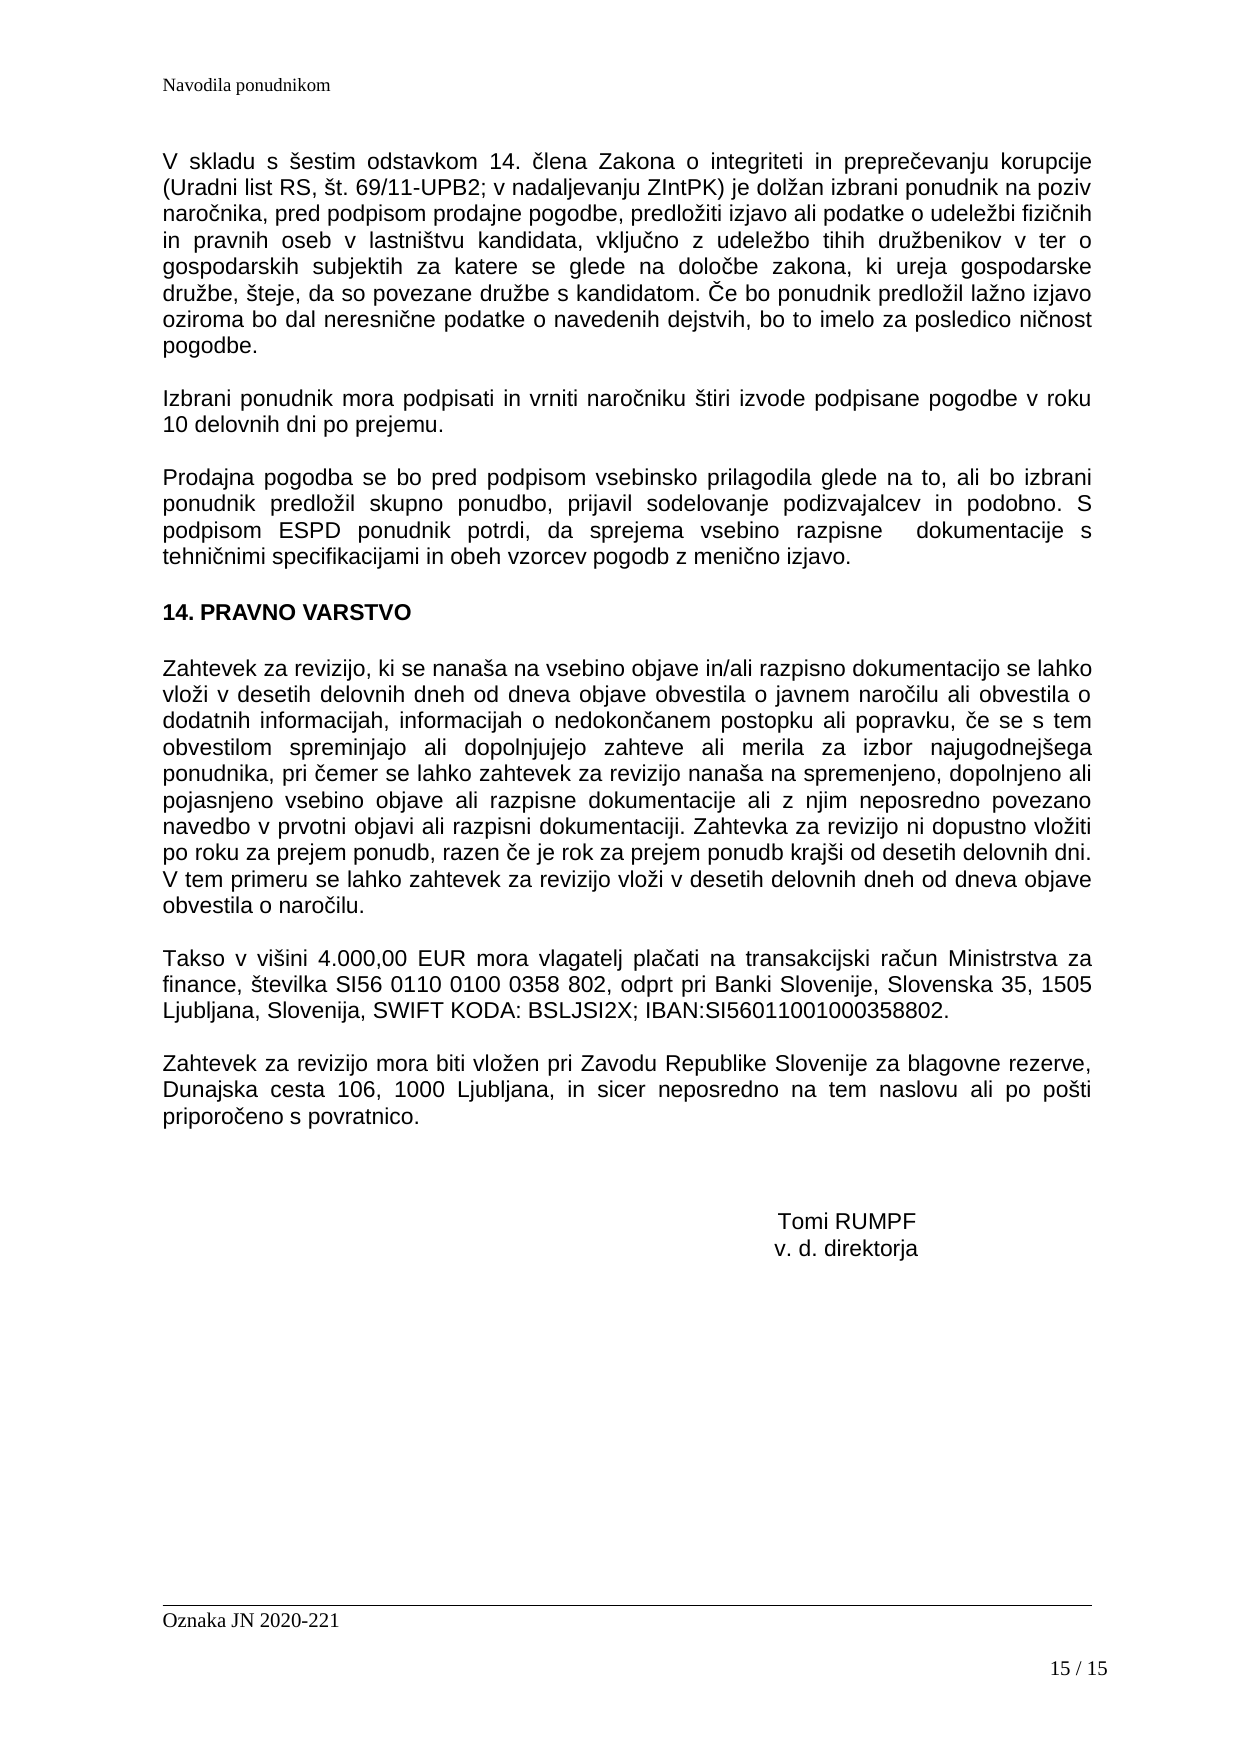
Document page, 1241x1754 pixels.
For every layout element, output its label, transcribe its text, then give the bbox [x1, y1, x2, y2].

text Prodajna pogodba se bo pred podpisom vsebinsko prilagodila glede na to, ali bo izbrani ponudnik predložil skupno ponudbo, prijavil sodelovanje podizvajalcev in podobno. S podpisom ESPD ponudnik potrdi, da sprejema vsebino razpisne dokumentacije s tehničnimi specifikacijami in obeh vzorcev pogodb z menično izjavo. [162, 464, 1092, 569]
text Izbrani ponudnik mora podpisati in vrniti naročniku štiri izvode podpisane pogodbe v roku 10 delovnih dni po prejemu. [162, 385, 1092, 438]
text V skladu s šestim odstavkom 14. člena Zakona o integriteti in preprečevanju korupcije (Uradni list RS, št. 69/11-UPB2; v nadaljevanju ZIntPK) je dolžan izbrani ponudnik na poziv naročnika, pred podpisom prodajne pogodbe, predložiti izjavo ali podatke o udeležbi fizičnih in pravnih oseb v lastništvu kandidata, vključno z udeležbo tihih družbenikov v ter o gospodarskih subjektih za katere se glede na določbe zakona, ki ureja gospodarske družbe, šteje, da so povezane družbe s kandidatom. Če bo ponudnik predložil lažno izjavo oziroma bo dal neresnične podatke o navedenih dejstvih, bo to imelo za posledico ničnost pogodbe. [162, 148, 1092, 358]
subtitle PRAVNO VARSTVO [162, 598, 1092, 626]
text Takso v višini 4.000,00 EUR mora vlagatelj plačati na transakcijski račun Ministrstva za finance, številka SI56 0110 0100 0358 802, odprt pri Banki Slovenije, Slovenska 35, 1505 Ljubljana, Slovenija, SWIFT KODA: BSLJSI2X; IBAN:SI56011001000358802. [162, 945, 1092, 1024]
text Tomi RUMPF [162, 1208, 1092, 1234]
text Zahtevek za revizijo, ki se nanaša na vsebino objave in/ali razpisno dokumentacijo se lahko vloži v desetih delovnih dneh od dneva objave obvestila o javnem naročilu ali obvestila o dodatnih informacijah, informacijah o nedokončanem postopku ali popravku, če se s tem obvestilom spreminjajo ali dopolnjujejo zahteve ali merila za izbor najugodnejšega ponudnika, pri čemer se lahko zahtevek za revizijo nanaša na spremenjeno, dopolnjeno ali pojasnjeno vsebino objave ali razpisne dokumentacije ali z njim neposredno povezano navedbo v prvotni objavi ali razpisni dokumentaciji. Zahtevka za revizijo ni dopustno vložiti po roku za prejem ponudb, razen če je rok za prejem ponudb krajši od desetih delovnih dni. V tem primeru se lahko zahtevek za revizijo vloži v desetih delovnih dneh od dneva objave obvestila o naročilu. [162, 655, 1092, 918]
text Zahtevek za revizijo mora biti vložen pri Zavodu Republike Slovenije za blagovne rezerve, Dunajska cesta 106, 1000 Ljubljana, in sicer neposredno na tem naslovu ali po pošti priporočeno s povratnico. [162, 1050, 1092, 1129]
text v. d. direktorja [162, 1234, 1092, 1261]
